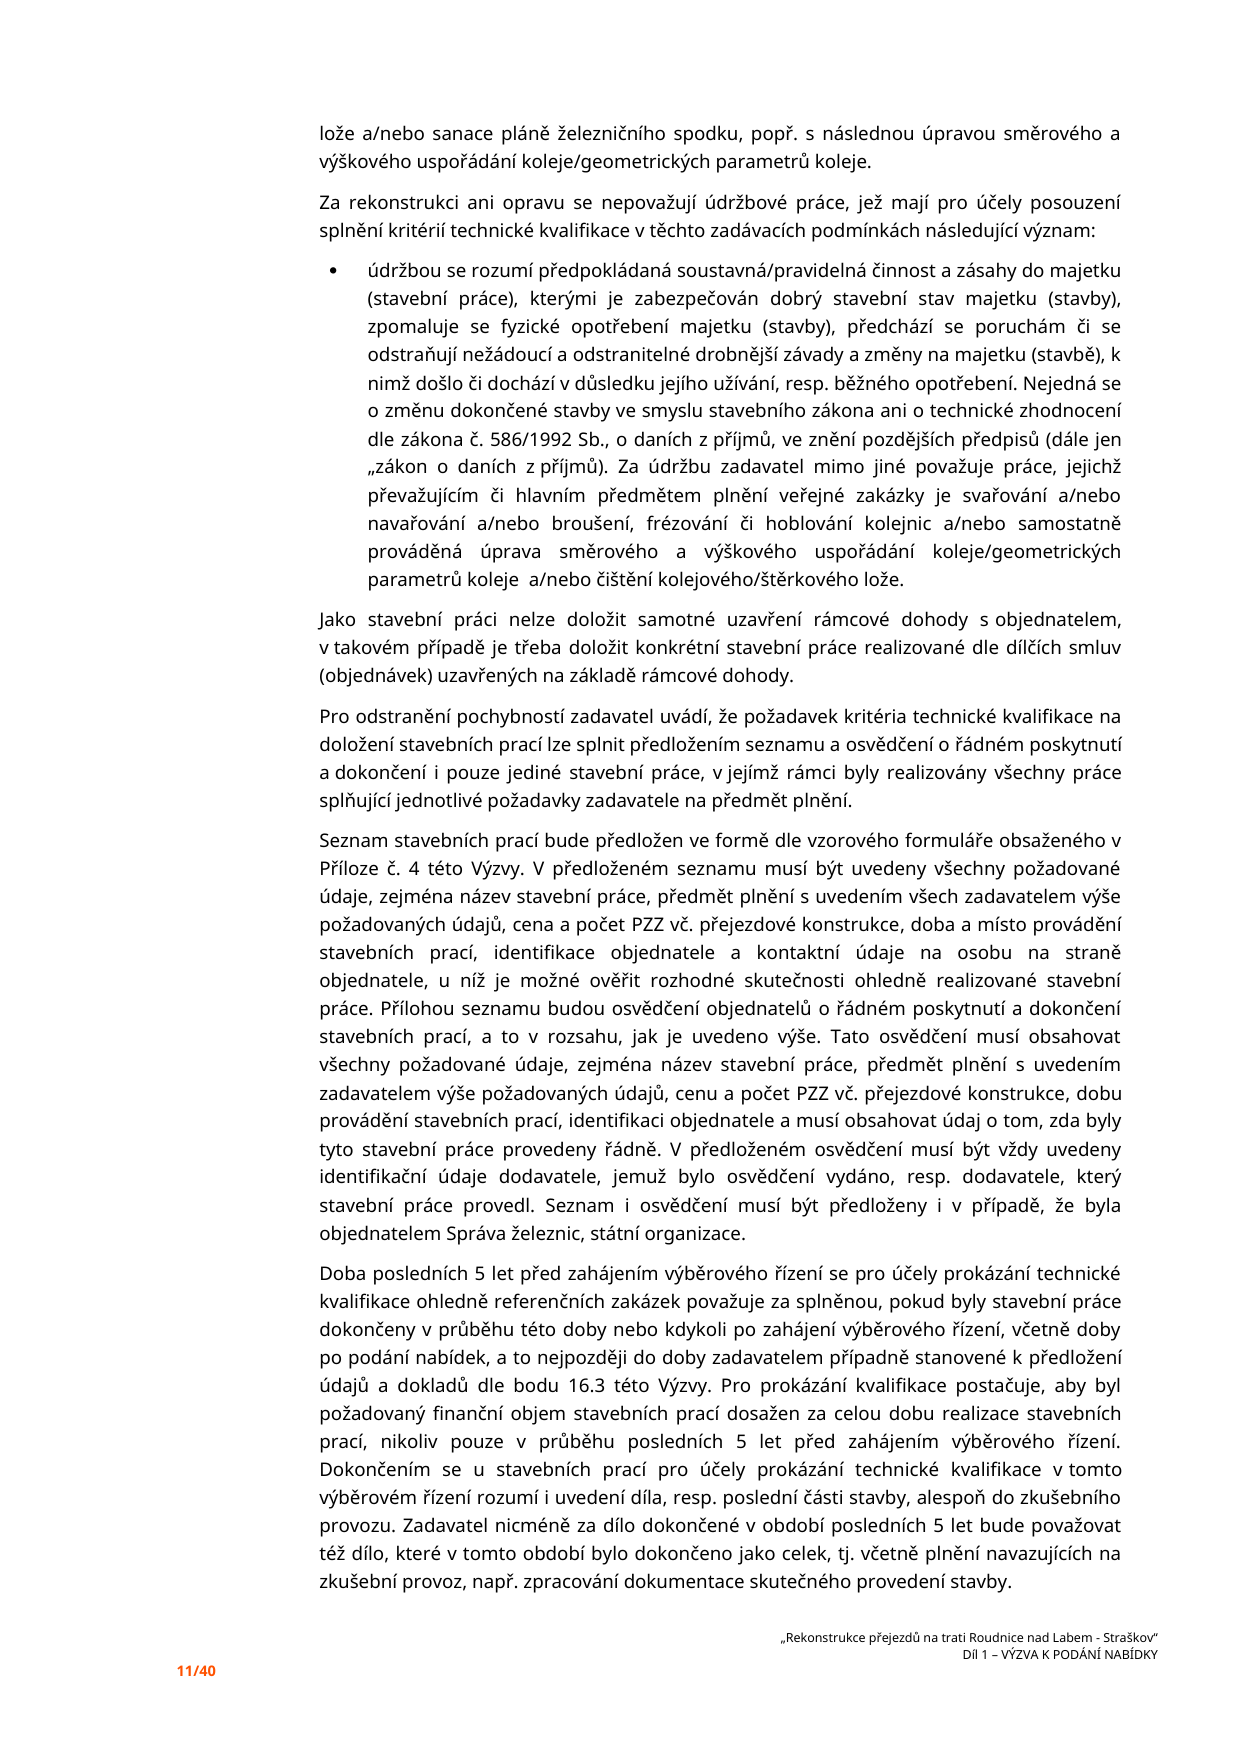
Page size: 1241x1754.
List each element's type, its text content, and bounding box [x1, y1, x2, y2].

text Seznam stavebních prací bude předložen ve formě dle vzorového formuláře obsaženého v Příloze č. 4 této Výzvy. V předloženém seznamu musí být uvedeny všechny požadované údaje, zejména název stavební práce, předmět plnění s uvedením všech zadavatelem výše požadovaných údajů, cena a počet PZZ vč. přejezdové konstrukce, doba a místo provádění stavebních prací, identifikace objednatele a kontaktní údaje na osobu na straně objednatele, u níž je možné ověřit rozhodné skutečnosti ohledně realizované stavební práce. Přílohou seznamu budou osvědčení objednatelů o řádném poskytnutí a dokončení stavebních prací, a to v rozsahu, jak je uvedeno výše. Tato osvědčení musí obsahovat všechny požadované údaje, zejména název stavební práce, předmět plnění s uvedením zadavatelem výše požadovaných údajů, cenu a počet PZZ vč. přejezdové konstrukce, dobu provádění stavebních prací, identifikaci objednatele a musí obsahovat údaj o tom, zda byly tyto stavební práce provedeny řádně. V předloženém osvědčení musí být vždy uvedeny identifikační údaje dodavatele, jemuž bylo osvědčení vydáno, resp. dodavatele, který stavební práce provedl. Seznam i osvědčení musí být předloženy i v případě, že byla objednatelem Správa železnic, státní organizace. [319, 828, 1122, 1245]
text Za rekonstrukci ani opravu se nepovažují údržbové práce, jež mají pro účely posouzení splnění kritérií technické kvalifikace v těchto zadávacích podmínkách následující význam: [319, 189, 1122, 243]
text Jako stavební práci nelze doložit samotné uzavření rámcové dohody s objednatelem, v takovém případě je třeba doložit konkrétní stavební práce realizované dle dílčích smluv (objednávek) uzavřených na základě rámcové dohody. [319, 606, 1122, 688]
list údržbou se rozumí předpokládaná soustavná/pravidelná činnost a zásahy do majetku (stavební práce), kterými je zabezpečován dobrý stavební stav majetku (stavby), zpomaluje se fyzické opotřebení majetku (stavby), předchází se poruchám či se odstraňují nežádoucí a odstranitelné drobnější závady a změny na majetku (stavbě), k nimž došlo či dochází v důsledku jejího užívání, resp. běžného opotřebení. Nejedná se o změnu dokončené stavby ve smyslu stavebního zákona ani o technické zhodnocení dle zákona č. 586/1992 Sb., o daních z příjmů, ve znění pozdějších předpisů (dále jen „zákon o daních z příjmů). Za údržbu zadavatel mimo jiné považuje práce, jejichž převažujícím či hlavním předmětem plnění veřejné zakázky je svařování a/nebo navařování a/nebo broušení, frézování či hoblování kolejnic a/nebo samostatně prováděná úprava směrového a výškového uspořádání koleje/geometrických parametrů koleje a/nebo čištění kolejového/štěrkového lože. [330, 258, 1122, 591]
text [319, 121, 1122, 174]
text Pro odstranění pochybností zadavatel uvádí, že požadavek kritéria technické kvalifikace na doložení stavebních prací lze splnit předložením seznamu a osvědčení o řádném poskytnutí a dokončení i pouze jediné stavební práce, v jejímž rámci byly realizovány všechny práce splňující jednotlivé požadavky zadavatele na předmět plnění. [319, 703, 1122, 813]
text Doba posledních 5 let před zahájením výběrového řízení se pro účely prokázání technické kvalifikace ohledně referenčních zakázek považuje za splněnou, pokud byly stavební práce dokončeny v průběhu této doby nebo kdykoli po zahájení výběrového řízení, včetně doby po podání nabídek, a to nejpozději do doby zadavatelem případně stanovené k předložení údajů a dokladů dle bodu 16.3 této Výzvy. Pro prokázání kvalifikace postačuje, aby byl požadovaný finanční objem stavebních prací dosažen za celou dobu realizace stavebních prací, nikoliv pouze v průběhu posledních 5 let před zahájením výběrového řízení. Dokončením se u stavebních prací pro účely prokázání technické kvalifikace v tomto výběrovém řízení rozumí i uvedení díla, resp. poslední části stavby, alespoň do zkušebního provozu. Zadavatel nicméně za dílo dokončené v období posledních 5 let bude považovat též dílo, které v tomto období bylo dokončeno jako celek, tj. včetně plnění navazujících na zkušební provoz, např. zpracování dokumentace skutečného provedení stavby. [319, 1260, 1122, 1594]
